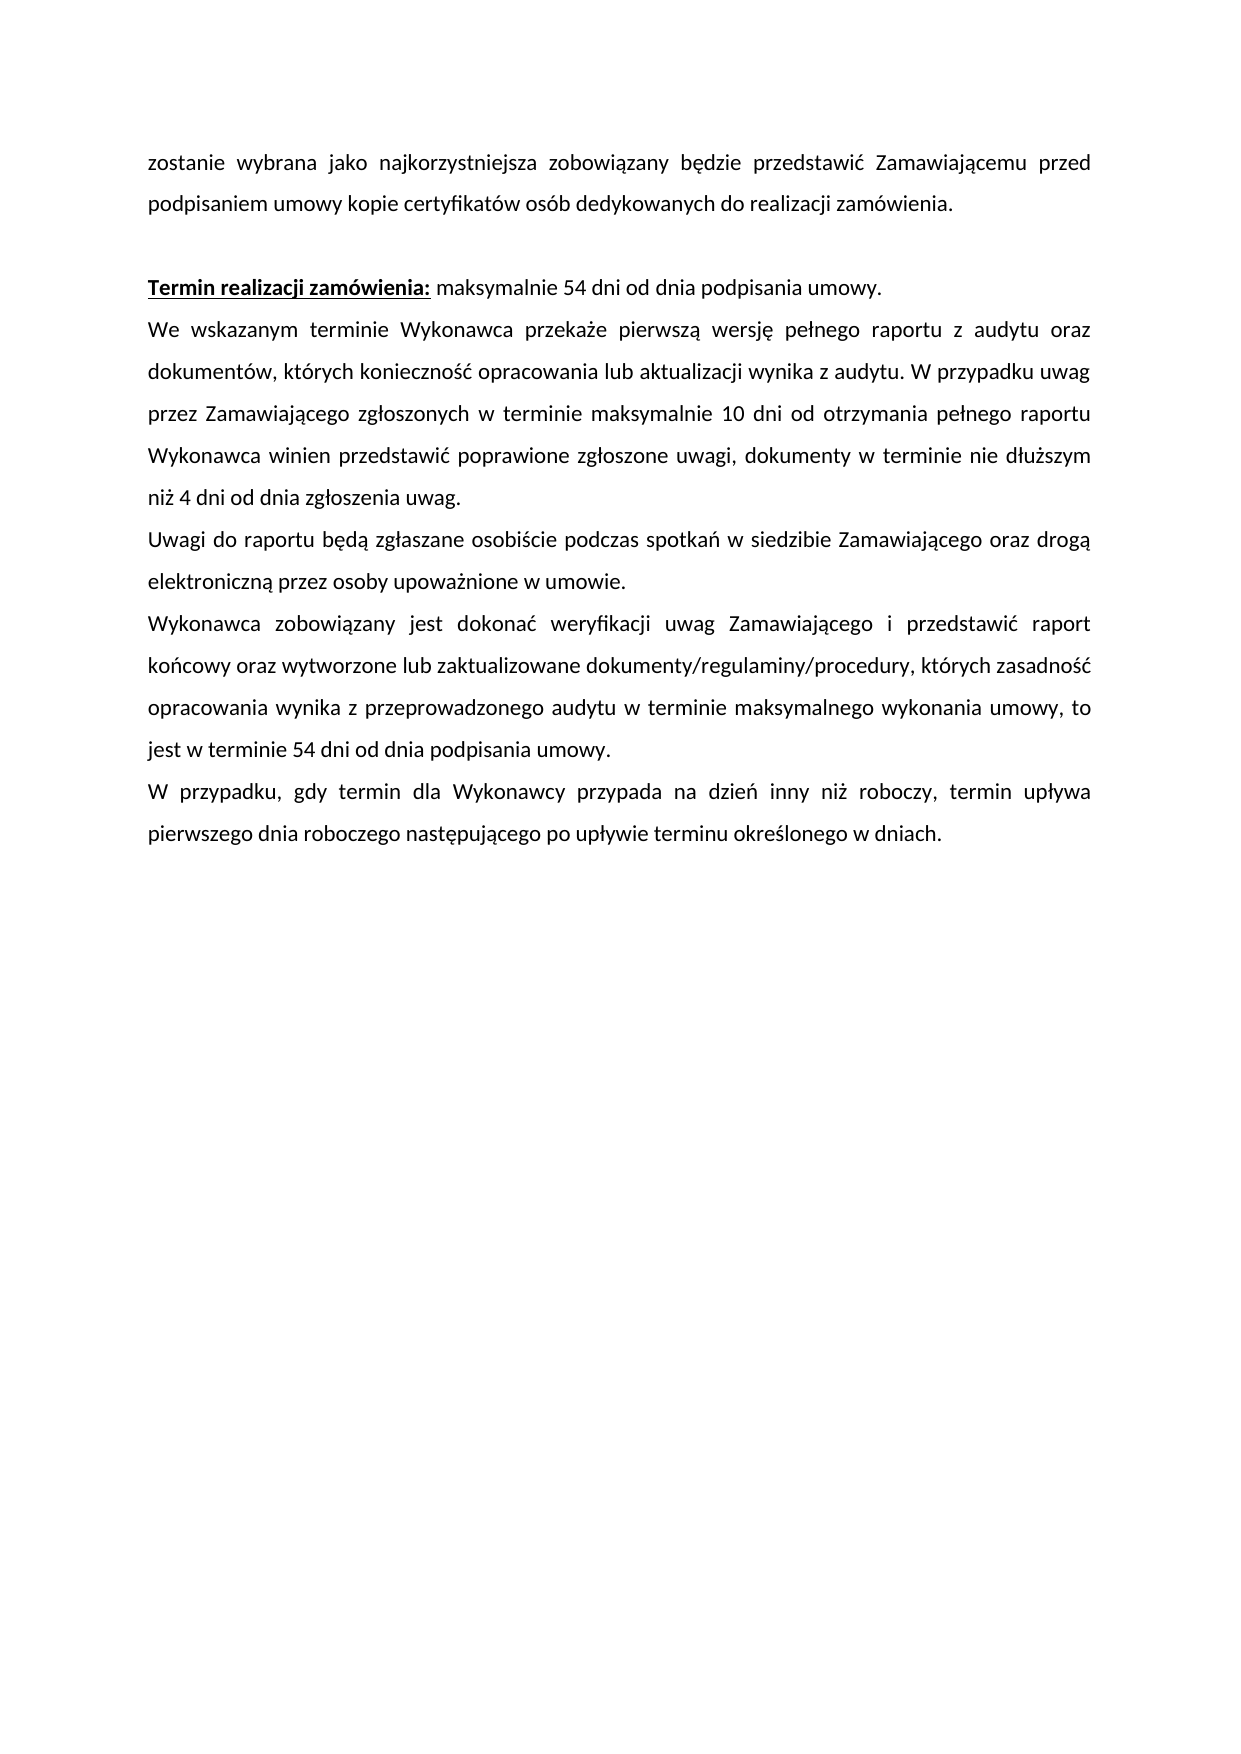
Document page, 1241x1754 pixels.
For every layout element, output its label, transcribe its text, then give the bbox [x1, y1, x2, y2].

text Uwagi do raportu będą zgłaszane osobiście podczas spotkań w siedzibie Zamawiającego oraz drogą elektroniczną przez osoby upoważnione w umowie. [148, 525, 1093, 595]
text We wskazanym terminie Wykonawca przekaże pierwszą wersję pełnego raportu z audytu oraz dokumentów, których konieczność opracowania lub aktualizacji wynika z audytu. W przypadku uwag przez Zamawiającego zgłoszonych w terminie maksymalnie 10 dni od otrzymania pełnego raportu Wykonawca winien przedstawić poprawione zgłoszone uwagi, dokumenty w terminie nie dłuższym niż 4 dni od dnia zgłoszenia uwag. [148, 316, 1093, 511]
text Termin realizacji zamówienia: maksymalnie 54 dni od dnia podpisania umowy. [148, 273, 1093, 302]
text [148, 148, 1093, 218]
text Wykonawca zobowiązany jest dokonać weryfikacji uwag Zamawiającego i przedstawić raport końcowy oraz wytworzone lub zaktualizowane dokumenty/regulaminy/procedury, których zasadność opracowania wynika z przeprowadzonego audytu w terminie maksymalnego wykonania umowy, to jest w terminie 54 dni od dnia podpisania umowy. [148, 609, 1093, 763]
text W przypadku, gdy termin dla Wykonawcy przypada na dzień inny niż roboczy, termin upływa pierwszego dnia roboczego następującego po upływie terminu określonego w dniach. [148, 777, 1093, 847]
